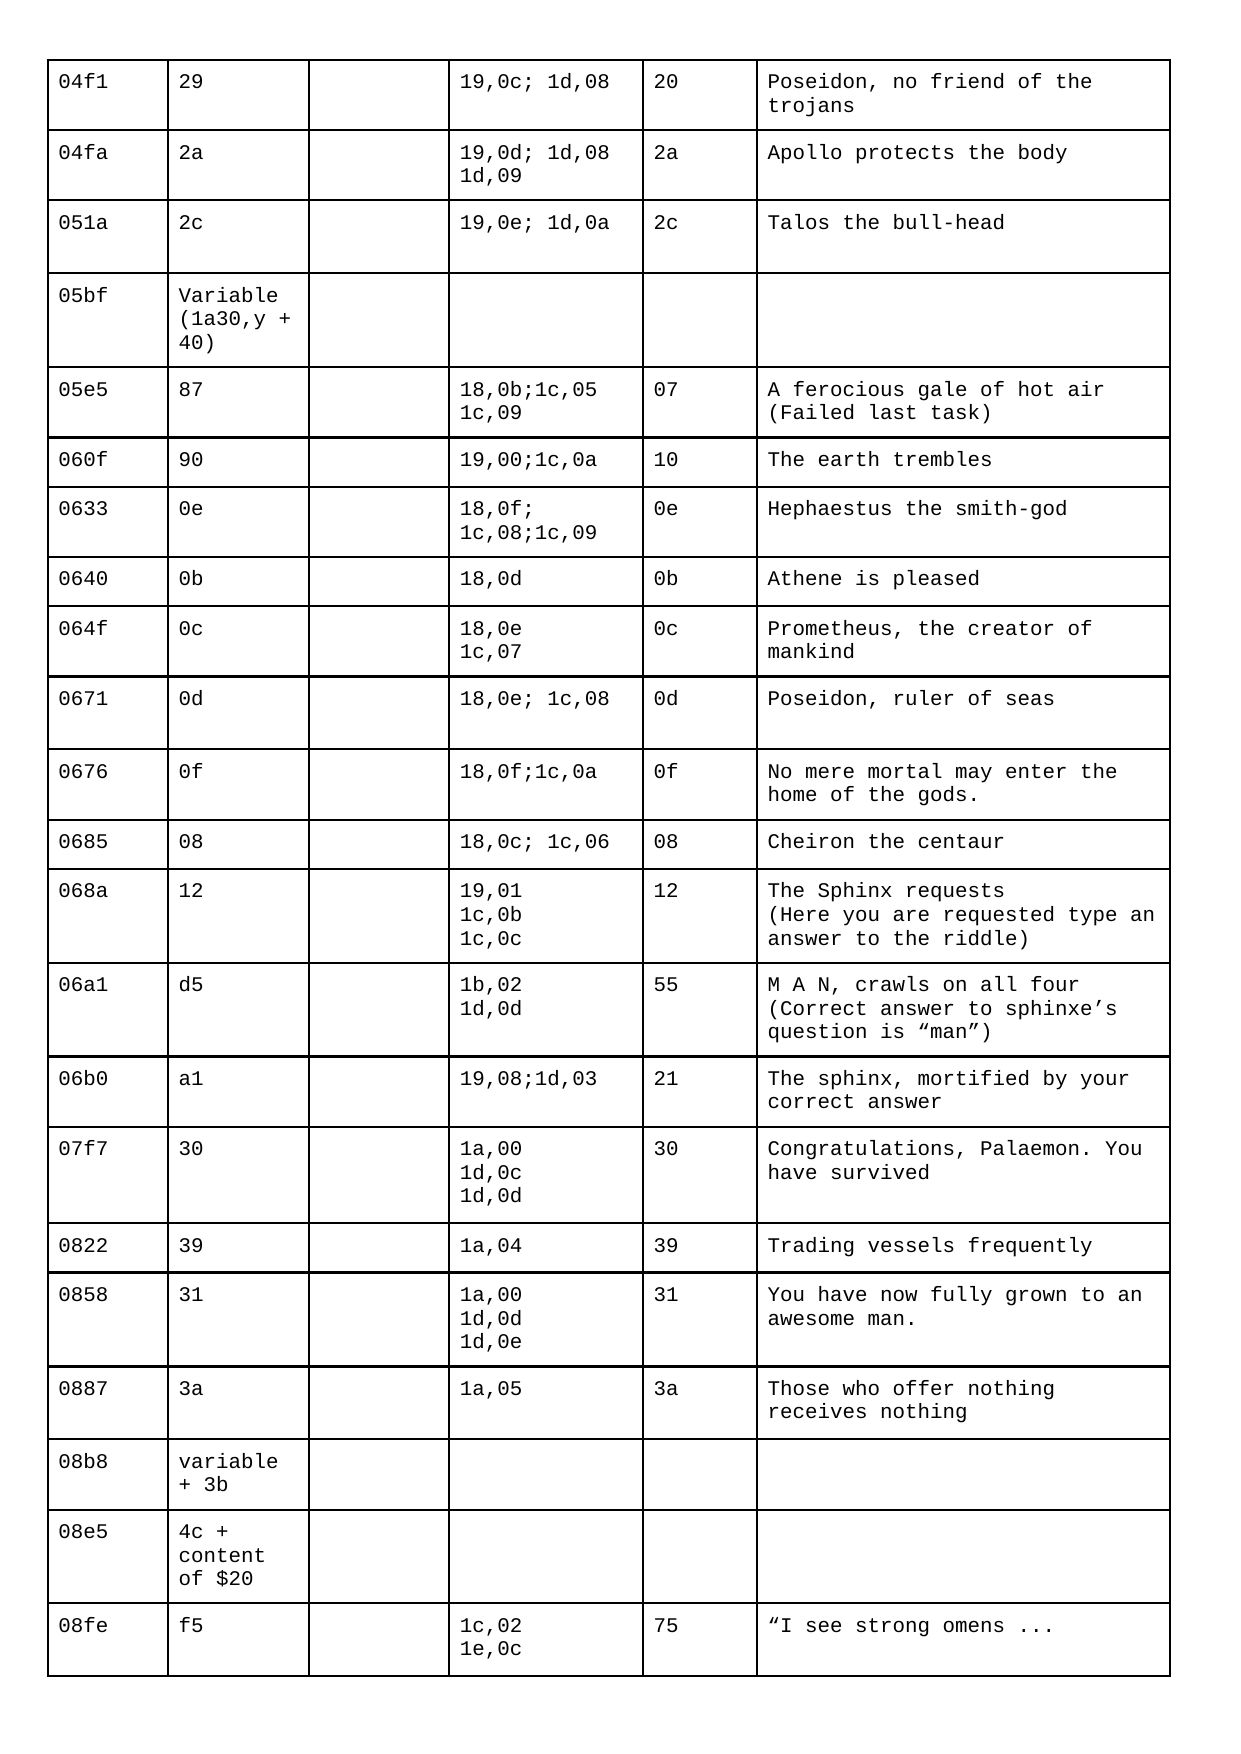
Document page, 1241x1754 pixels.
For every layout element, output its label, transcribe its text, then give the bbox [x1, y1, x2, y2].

table_cell 19,0d; 1d,08 1d,09 [450, 131, 642, 199]
table_cell d5 [169, 964, 308, 1055]
table_cell 2a [644, 131, 756, 199]
table_cell 068a [49, 870, 167, 962]
table_cell f5 [169, 1604, 308, 1675]
table_cell Cheiron the centaur [758, 821, 1169, 868]
table_cell [310, 131, 448, 199]
table_cell Congratulations, Palaemon. You have survived [758, 1128, 1169, 1222]
table_cell 0858 [49, 1274, 167, 1365]
table_cell 18,0e; 1c,08 [450, 678, 642, 748]
table_cell 3a [169, 1368, 308, 1438]
table_cell Poseidon, no friend of the trojans [758, 61, 1169, 129]
table_cell A ferocious gale of hot air (Failed last task) [758, 368, 1169, 436]
table_cell 3a [644, 1368, 756, 1438]
table_cell 12 [169, 870, 308, 962]
table_cell [310, 1440, 448, 1508]
table_cell 0676 [49, 750, 167, 818]
table_cell [310, 558, 448, 605]
table_cell Apollo protects the body [758, 131, 1169, 199]
table_cell 0822 [49, 1224, 167, 1271]
table_cell 10 [644, 439, 756, 486]
table_cell [310, 488, 448, 556]
table_cell [310, 1511, 448, 1602]
table_cell 0671 [49, 678, 167, 748]
table_cell 31 [169, 1274, 308, 1365]
table_cell 0e [169, 488, 308, 556]
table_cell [758, 1604, 1169, 1675]
table_cell [310, 870, 448, 962]
table_cell 05bf [49, 274, 167, 366]
table_cell [310, 1274, 448, 1365]
table_cell [644, 1511, 756, 1602]
table_cell 05e5 [49, 368, 167, 436]
table_cell 30 [644, 1128, 756, 1222]
table_cell 18,0c; 1c,06 [450, 821, 642, 868]
table_cell 07 [644, 368, 756, 436]
table_cell 19,01 1c,0b 1c,0c [450, 870, 642, 962]
table_cell 0685 [49, 821, 167, 868]
table_cell 1a,00 1d,0d 1d,0e [450, 1274, 642, 1365]
table_cell 18,0d [450, 558, 642, 605]
table_cell [310, 61, 448, 129]
table_cell [310, 274, 448, 366]
table_cell 0d [169, 678, 308, 748]
table_cell 12 [644, 870, 756, 962]
table_cell 08fe [49, 1604, 167, 1675]
table_cell 75 [644, 1604, 756, 1675]
table_cell [310, 821, 448, 868]
table_cell The Sphinx requests (Here you are requested type an answer to the riddle) [758, 870, 1169, 962]
table_cell 08e5 [49, 1511, 167, 1602]
table_cell [310, 1368, 448, 1438]
table_cell 0633 [49, 488, 167, 556]
table_cell 19,0c; 1d,08 [450, 61, 642, 129]
table_cell 0d [644, 678, 756, 748]
table_cell 051a [49, 201, 167, 272]
table_cell 2c [169, 201, 308, 272]
table_cell [310, 1604, 448, 1675]
table_cell Hephaestus the smith-god [758, 488, 1169, 556]
table_cell Prometheus, the creator of mankind [758, 607, 1169, 675]
table_cell 19,08;1d,03 [450, 1058, 642, 1126]
table_cell 1b,02 1d,0d [450, 964, 642, 1055]
table_cell 2c [644, 201, 756, 272]
table_cell 0887 [49, 1368, 167, 1438]
table_cell 39 [644, 1224, 756, 1271]
table_cell [450, 1511, 642, 1602]
table_cell 20 [644, 61, 756, 129]
table_cell 060f [49, 439, 167, 486]
table_cell 18,0f; 1c,08;1c,09 [450, 488, 642, 556]
table_cell [310, 439, 448, 486]
table_cell 30 [169, 1128, 308, 1222]
table_cell 19,0e; 1d,0a [450, 201, 642, 272]
table_cell 08b8 [49, 1440, 167, 1508]
table_cell 90 [169, 439, 308, 486]
table_cell 1a,05 [450, 1368, 642, 1438]
table_cell [758, 1511, 1169, 1602]
table_cell Those who offer nothing receives nothing [758, 1368, 1169, 1438]
table_cell 1c,02 1e,0c 1c,07 [450, 1604, 642, 1675]
table_cell 0c [169, 607, 308, 675]
table_cell 18,0b;1c,05 1c,09 [450, 368, 642, 436]
table_cell 29 [169, 61, 308, 129]
table_cell [310, 750, 448, 818]
table_cell 2a [169, 131, 308, 199]
table_cell 0b [644, 558, 756, 605]
table_cell Talos the bull-head [758, 201, 1169, 272]
table_cell 06b0 [49, 1058, 167, 1126]
table_cell 0c [644, 607, 756, 675]
table_cell 04fa [49, 131, 167, 199]
table_cell 0b [169, 558, 308, 605]
table_cell [758, 274, 1169, 366]
table_cell 87 [169, 368, 308, 436]
table_cell 19,00;1c,0a [450, 439, 642, 486]
table_cell 18,0e 1c,07 [450, 607, 642, 675]
table_cell [310, 964, 448, 1055]
table_cell [310, 368, 448, 436]
table_cell [310, 201, 448, 272]
table_cell 0e [644, 488, 756, 556]
table_cell variable + 3b [169, 1440, 308, 1508]
table_cell Athene is pleased [758, 558, 1169, 605]
table_cell 08 [169, 821, 308, 868]
table_cell M A N, crawls on all four (Correct answer to sphinxe’s question is “man”) [758, 964, 1169, 1055]
table_cell Variable (1a30,y + 40) [169, 274, 308, 366]
table_cell [310, 678, 448, 748]
table_cell The earth trembles [758, 439, 1169, 486]
table_cell 0f [169, 750, 308, 818]
table_cell [450, 274, 642, 366]
table_cell You have now fully grown to an awesome man. [758, 1274, 1169, 1365]
table_cell [310, 1224, 448, 1271]
table_cell 18,0f;1c,0a [450, 750, 642, 818]
table_cell 21 [644, 1058, 756, 1126]
table_cell 4c + content of $20 [169, 1511, 308, 1602]
table_cell 0640 [49, 558, 167, 605]
table_cell 1a,04 [450, 1224, 642, 1271]
table_cell 064f [49, 607, 167, 675]
table_cell No mere mortal may enter the home of the gods. [758, 750, 1169, 818]
table_cell 55 [644, 964, 756, 1055]
table_cell 39 [169, 1224, 308, 1271]
table_cell Poseidon, ruler of seas [758, 678, 1169, 748]
table_cell [310, 1128, 448, 1222]
table_cell a1 [169, 1058, 308, 1126]
table_cell [644, 274, 756, 366]
table_cell 0f [644, 750, 756, 818]
table_cell 07f7 [49, 1128, 167, 1222]
table_cell Trading vessels frequently [758, 1224, 1169, 1271]
table_cell [310, 607, 448, 675]
table_cell 31 [644, 1274, 756, 1365]
table_cell [310, 1058, 448, 1126]
table_cell [644, 1440, 756, 1508]
table_cell 04f1 [49, 61, 167, 129]
table_cell 08 [644, 821, 756, 868]
table_cell The sphinx, mortified by your correct answer [758, 1058, 1169, 1126]
table_cell [758, 1440, 1169, 1508]
table_cell 1a,00 1d,0c 1d,0d [450, 1128, 642, 1222]
table_cell 06a1 [49, 964, 167, 1055]
table_cell [450, 1440, 642, 1508]
